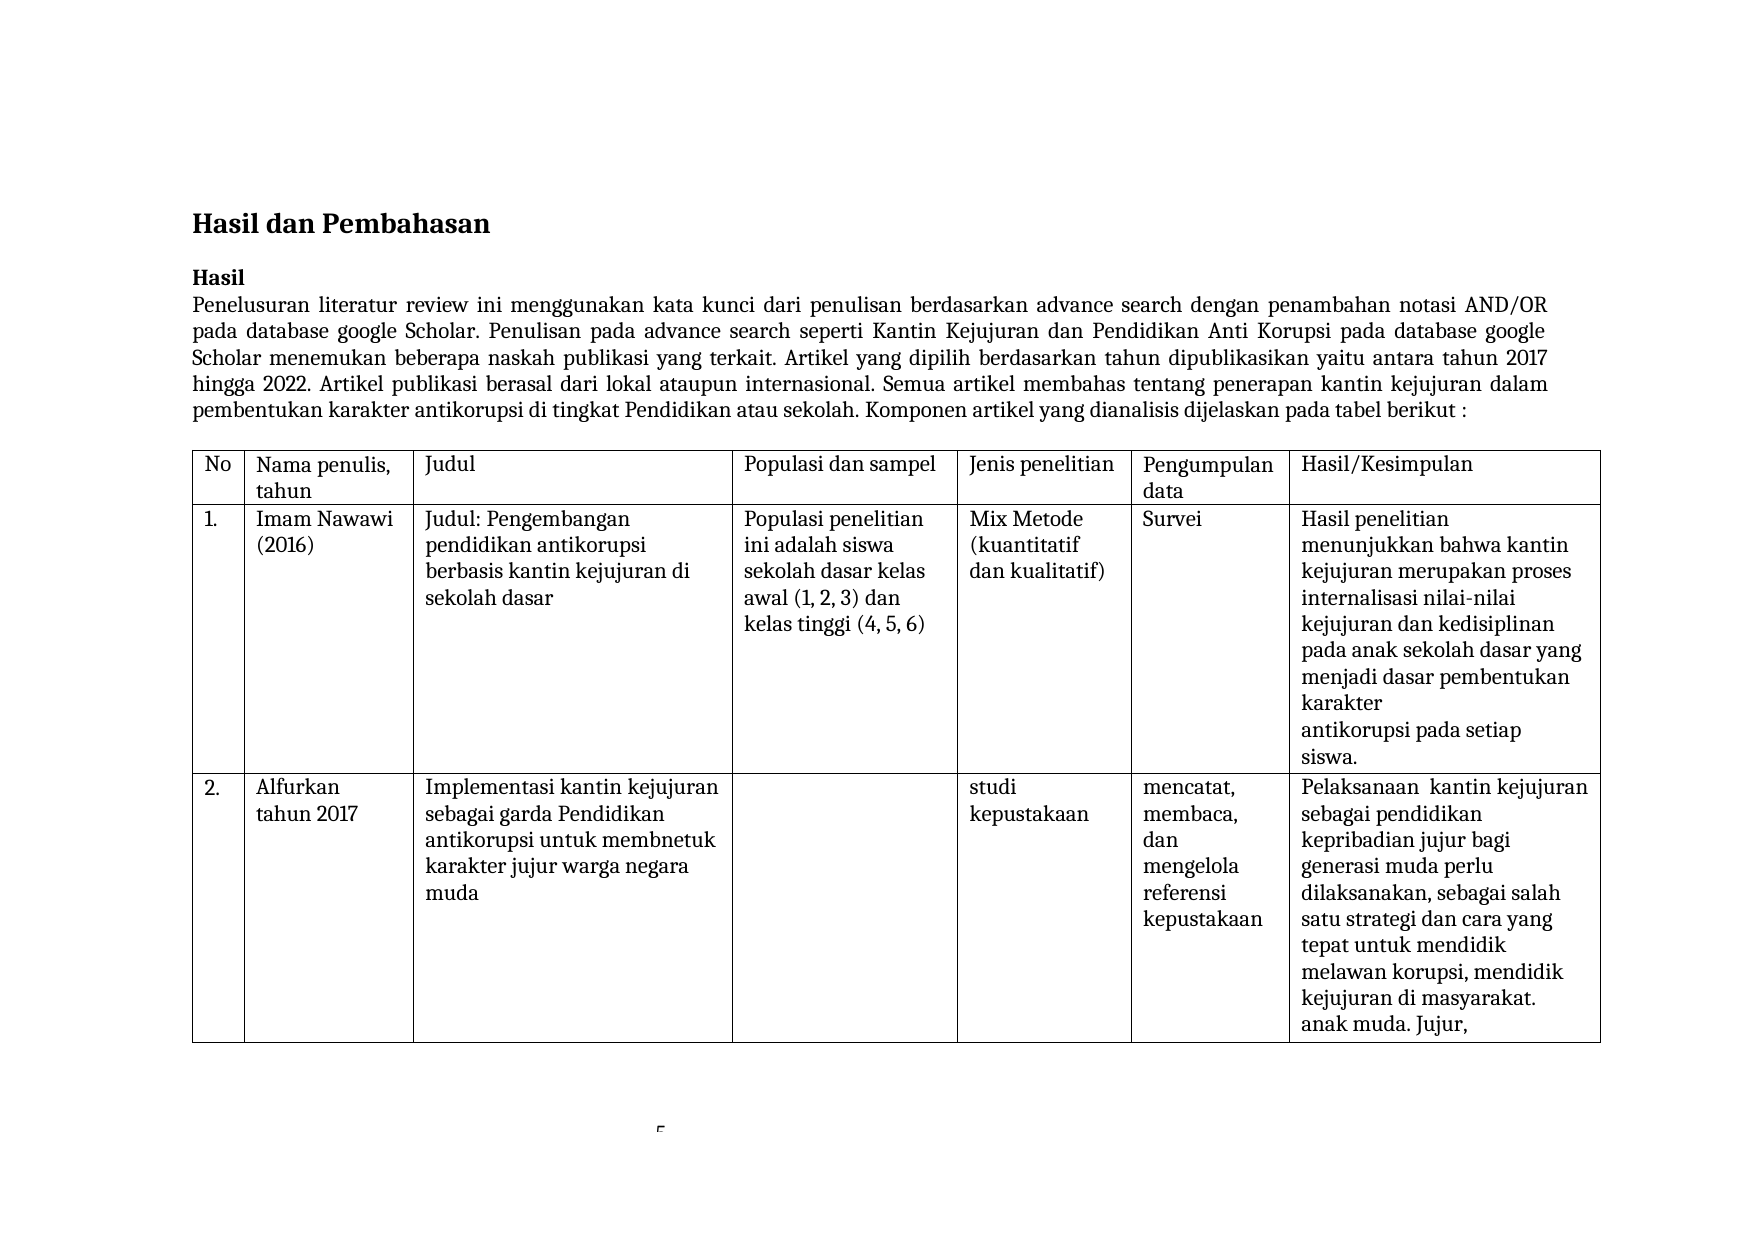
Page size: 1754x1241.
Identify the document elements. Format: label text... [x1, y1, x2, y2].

table_cell Mix Metode (kuantitatif dan kualitatif) [958, 505, 1131, 773]
table_cell Implementasi kantin kejujuran sebagai garda Pendidikan antikorupsi untuk membnetuk karakter jujur warga negara muda [414, 774, 732, 1042]
text Penelusuran literatur review ini menggunakan kata kunci dari penulisan berdasarkan advance search dengan penambahan notasi AND/OR pada database google Scholar. Penulisan pada advance search seperti Kantin Kejujuran dan Pendidikan Anti Korupsi pada database google Scholar menemukan beberapa naskah publikasi yang terkait. Artikel yang dipilih berdasarkan tahun dipublikasikan yaitu antara tahun 2017 hingga 2022. Artikel publikasi berasal dari lokal ataupun internasional. Semua artikel membahas tentang penerapan kantin kejujuran dalam pembentukan karakter antikorupsi di tingkat Pendidikan atau sekolah. Komponen artikel yang dianalisis dijelaskan pada tabel berikut : [192, 292, 1548, 423]
table_cell Imam Nawawi (2016) [245, 505, 413, 773]
table_cell 1. [193, 505, 244, 773]
table_header Hasil/Kesimpulan [1290, 451, 1600, 504]
table_cell Survei [1132, 505, 1289, 773]
table_header No [193, 451, 244, 504]
table_cell studi kepustakaan [958, 774, 1131, 1042]
table_header Nama penulis, tahun [245, 451, 413, 504]
table_header Populasi dan sampel [733, 451, 957, 504]
table_cell Populasi penelitian ini adalah siswa sekolah dasar kelas awal (1, 2, 3) dan kelas tinggi (4, 5, 6) [733, 505, 957, 773]
table_cell mencatat, membaca, dan mengelola referensi kepustakaan [1132, 774, 1289, 1042]
table_cell Alfurkan tahun 2017 [245, 774, 413, 1042]
table_cell [733, 774, 957, 1042]
table_header Jenis penelitian [958, 451, 1131, 504]
table_header Pengumpulan data [1132, 451, 1289, 504]
table_cell 2. [193, 774, 244, 1042]
table_cell Hasil penelitian menunjukkan bahwa kantin kejujuran merupakan proses internalisasi nilai-nilai kejujuran dan kedisiplinan pada anak sekolah dasar yang menjadi dasar pembentukan karakter antikorupsi pada setiap siswa. [1290, 505, 1600, 773]
subtitle Hasil [192, 265, 1612, 292]
table_cell Pelaksanaan kantin kejujuran sebagai pendidikan kepribadian jujur bagi generasi muda perlu dilaksanakan, sebagai salah satu strategi dan cara yang tepat untuk mendidik melawan korupsi, mendidik kejujuran di masyarakat. anak muda. Jujur, [1290, 774, 1600, 1042]
subtitle Hasil dan Pembahasan [192, 207, 1612, 241]
table_header Judul [414, 451, 732, 504]
table_cell Judul: Pengembangan pendidikan antikorupsi berbasis kantin kejujuran di sekolah dasar [414, 505, 732, 773]
